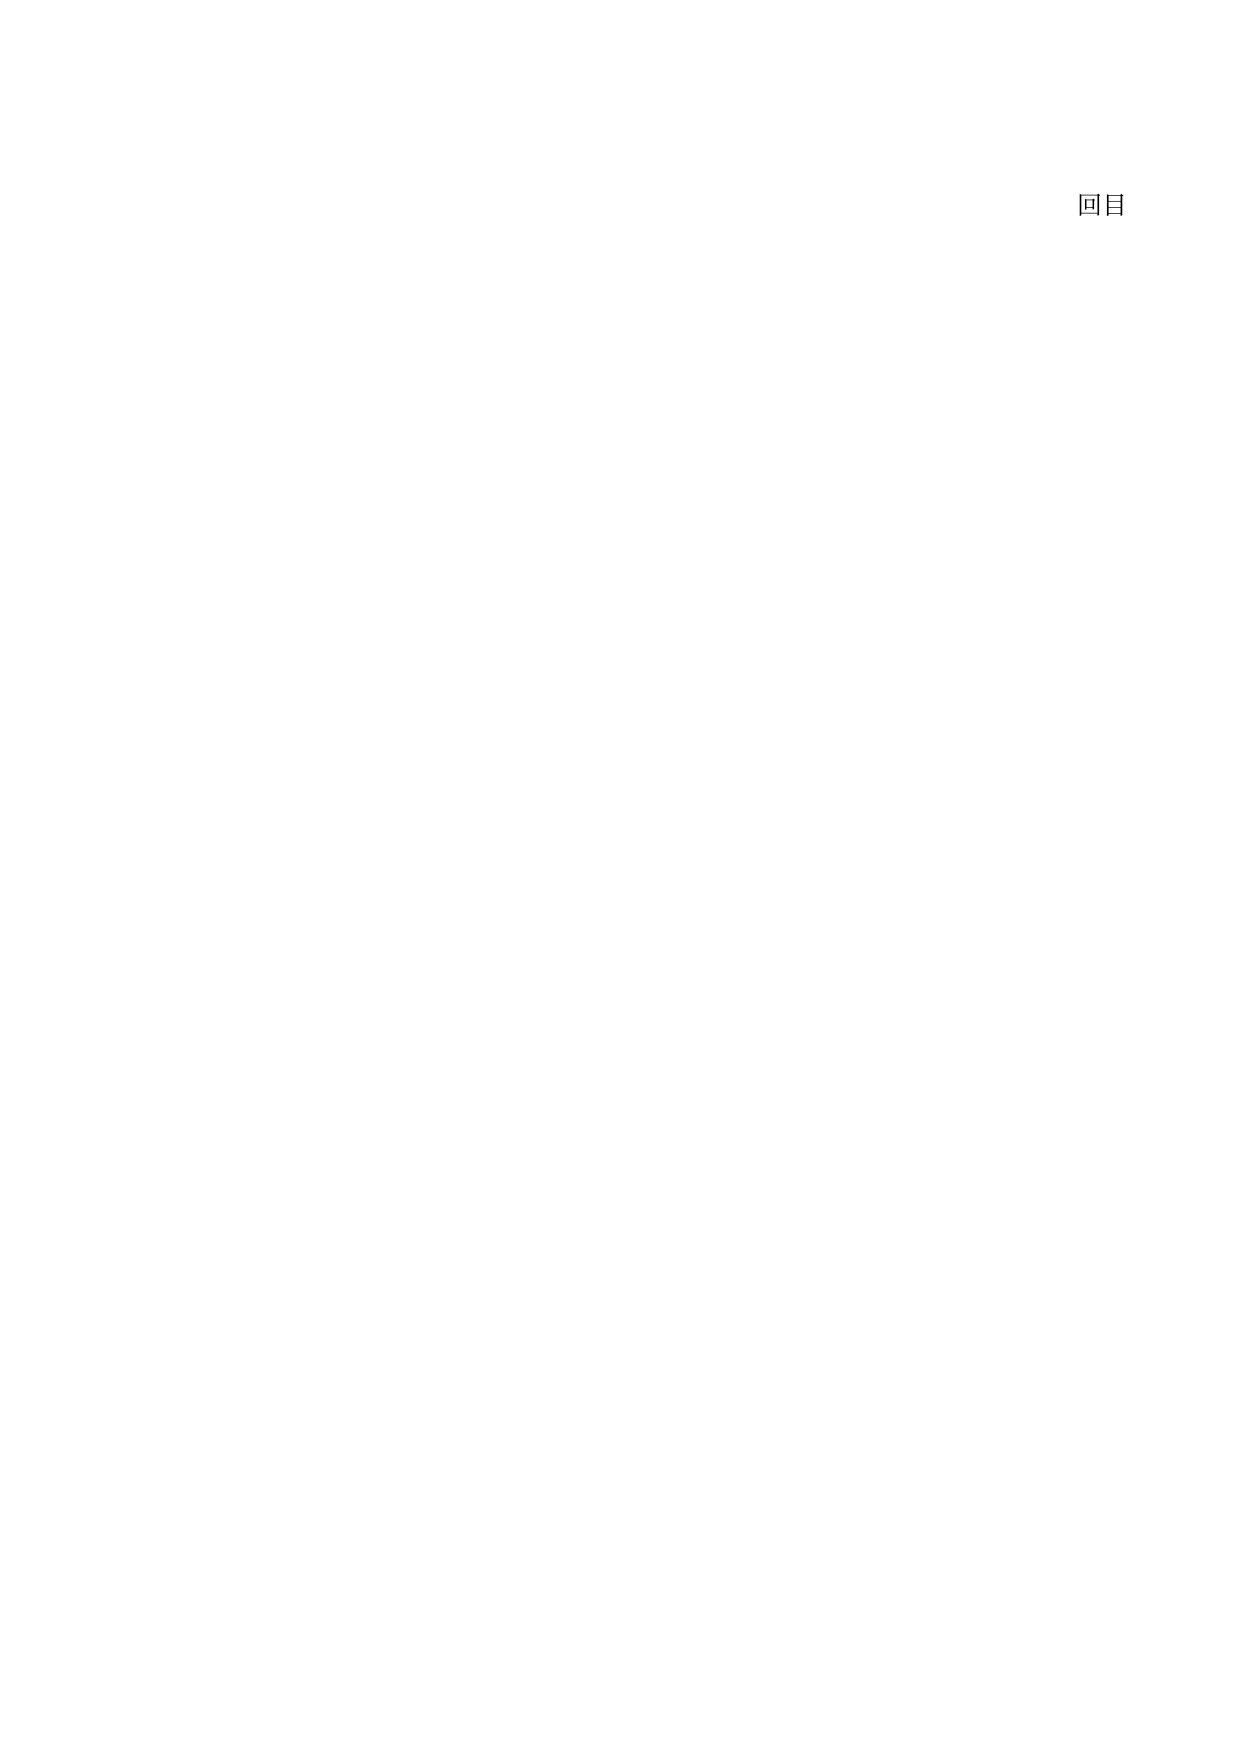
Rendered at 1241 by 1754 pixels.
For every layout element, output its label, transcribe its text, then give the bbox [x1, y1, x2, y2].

text 回目 [148, 185, 1134, 223]
